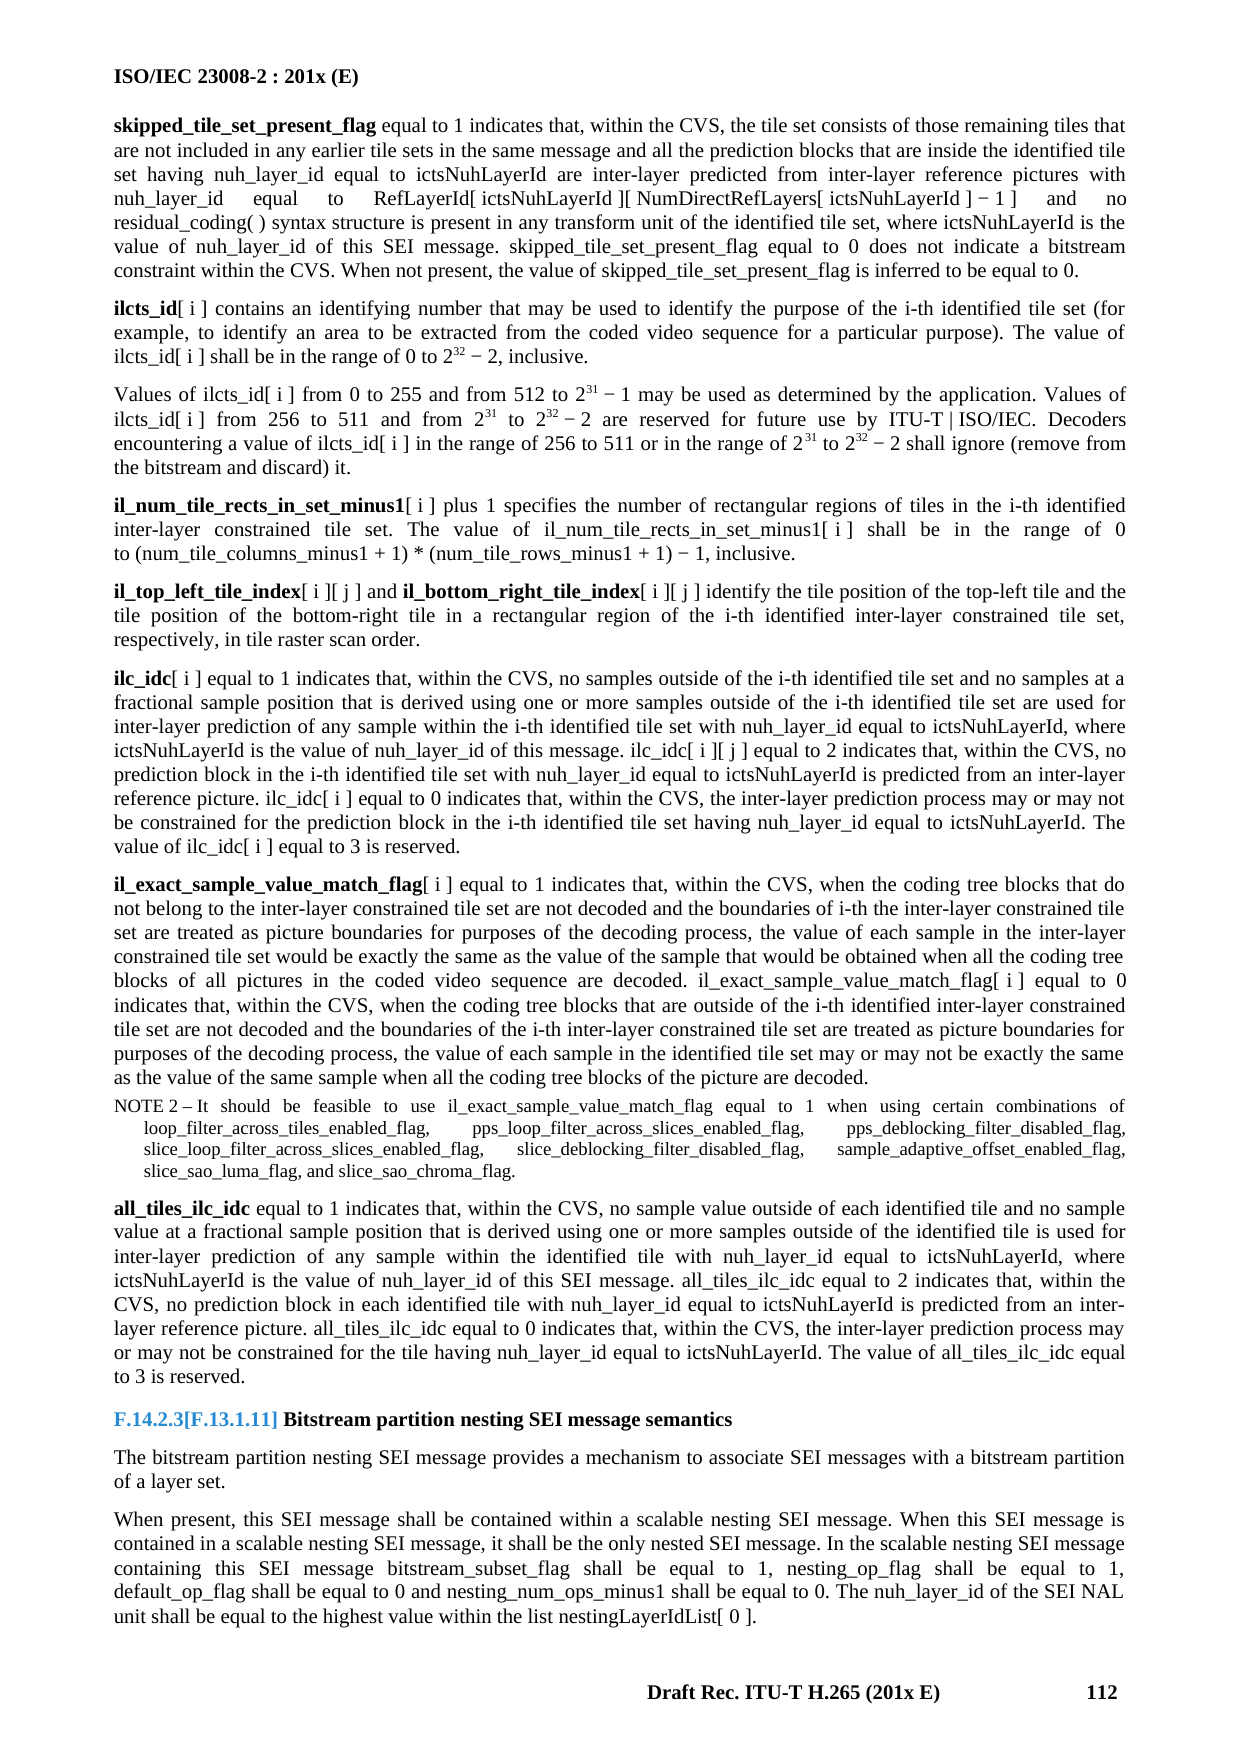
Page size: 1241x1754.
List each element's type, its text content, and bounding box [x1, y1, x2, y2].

text When present, this SEI message shall be contained within a scalable nesting SEI message. When this SEI message is contained in a scalable nesting SEI message, it shall be the only nested SEI message. In the scalable nesting SEI message containing this SEI message bitstream_subset_flag shall be equal to 1, nesting_op_flag shall be equal to 1, default_op_flag shall be equal to 0 and nesting_num_ops_minus1 shall be equal to 0. The nuh_layer_id of the SEI NAL unit shall be equal to the highest value within the list nestingLayerIdList[ 0 ]. [113, 1507, 1127, 1628]
text all_tiles_ilc_idc equal to 1 indicates that, within the CVS, no sample value outside of each identified tile and no sample value at a fractional sample position that is derived using one or more samples outside of the identified tile is used for inter-layer prediction of any sample within the identified tile with nuh_layer_id equal to ictsNuhLayerId, where ictsNuhLayerId is the value of nuh_layer_id of this SEI message. all_tiles_ilc_idc equal to 2 indicates that, within the CVS, no prediction block in each identified tile with nuh_layer_id equal to ictsNuhLayerId is predicted from an inter-layer reference picture. all_tiles_ilc_idc equal to 0 indicates that, within the CVS, the inter-layer prediction process may or may not be constrained for the tile having nuh_layer_id equal to ictsNuhLayerId. The value of all_tiles_ilc_idc equal to 3 is reserved. [113, 1195, 1127, 1388]
text il_num_tile_rects_in_set_minus1[ i ] plus 1 specifies the number of rectangular regions of tiles in the i-th identified inter-layer constrained tile set. The value of il_num_tile_rects_in_set_minus1[ i ] shall be in the range of 0 to (num_tile_columns_minus1 + 1) * (num_tile_rows_minus1 + 1) − 1, inclusive. [113, 493, 1127, 565]
text ilcts_id[ i ] contains an identifying number that may be used to identify the purpose of the i-th identified tile set (for example, to identify an area to be extracted from the coded video sequence for a particular purpose). The value of ilcts_id[ i ] shall be in the range of 0 to 232 − 2, inclusive. [113, 296, 1127, 368]
text Values of ilcts_id[ i ] from 0 to 255 and from 512 to 231 − 1 may be used as determined by the application. Values of ilcts_id[ i ] from 256 to 511 and from 231 to 232 − 2 are reserved for future use by ITU-T | ISO/IEC. Decoders encountering a value of ilcts_id[ i ] in the range of 256 to 511 or in the range of 231 to 232 − 2 shall ignore (remove from the bitstream and discard) it. [113, 382, 1127, 479]
text NOTE 2 – It should be feasible to use il_exact_sample_value_match_flag equal to 1 when using certain combinations of loop_filter_across_tiles_enabled_flag, pps_loop_filter_across_slices_enabled_flag, pps_deblocking_filter_disabled_flag, slice_loop_filter_across_slices_enabled_flag, slice_deblocking_filter_disabled_flag, sample_adaptive_offset_enabled_flag, slice_sao_luma_flag, and slice_sao_chroma_flag. [114, 1095, 1127, 1181]
text il_exact_sample_value_match_flag[ i ] equal to 1 indicates that, within the CVS, when the coding tree blocks that do not belong to the inter-layer constrained tile set are not decoded and the boundaries of i-th the inter-layer constrained tile set are treated as picture boundaries for purposes of the decoding process, the value of each sample in the inter-layer constrained tile set would be exactly the same as the value of the sample that would be obtained when all the coding tree blocks of all pictures in the coded video sequence are decoded. il_exact_sample_value_match_flag[ i ] equal to 0 indicates that, within the CVS, when the coding tree blocks that are outside of the i-th identified inter-layer constrained tile set are not decoded and the boundaries of the i-th inter-layer constrained tile set are treated as picture boundaries for purposes of the decoding process, the value of each sample in the identified tile set may or may not be exactly the same as the value of the same sample when all the coding tree blocks of the picture are decoded. [113, 872, 1127, 1089]
list Bitstream partition nesting SEI message semantics [113, 1407, 1127, 1431]
text The bitstream partition nesting SEI message provides a mechanism to associate SEI messages with a bitstream partition of a layer set. [113, 1445, 1127, 1493]
text ilc_idc[ i ] equal to 1 indicates that, within the CVS, no samples outside of the i-th identified tile set and no samples at a fractional sample position that is derived using one or more samples outside of the i-th identified tile set are used for inter-layer prediction of any sample within the i-th identified tile set with nuh_layer_id equal to ictsNuhLayerId, where ictsNuhLayerId is the value of nuh_layer_id of this message. ilc_idc[ i ][ j ] equal to 2 indicates that, within the CVS, no prediction block in the i-th identified tile set with nuh_layer_id equal to ictsNuhLayerId is predicted from an inter-layer reference picture. ilc_idc[ i ] equal to 0 indicates that, within the CVS, the inter-layer prediction process may or may not be constrained for the prediction block in the i-th identified tile set having nuh_layer_id equal to ictsNuhLayerId. The value of ilc_idc[ i ] equal to 3 is reserved. [113, 666, 1127, 858]
text skipped_tile_set_present_flag equal to 1 indicates that, within the CVS, the tile set consists of those remaining tiles that are not included in any earlier tile sets in the same message and all the prediction blocks that are inside the identified tile set having nuh_layer_id equal to ictsNuhLayerId are inter-layer predicted from inter-layer reference pictures with nuh_layer_id equal to RefLayerId[ ictsNuhLayerId ][ NumDirectRefLayers[ ictsNuhLayerId ] − 1 ] and no residual_coding( ) syntax structure is present in any transform unit of the identified tile set, where ictsNuhLayerId is the value of nuh_layer_id of this SEI message. skipped_tile_set_present_flag equal to 0 does not indicate a bitstream constraint within the CVS. When not present, the value of skipped_tile_set_present_flag is inferred to be equal to 0. [113, 113, 1127, 282]
text il_top_left_tile_index[ i ][ j ] and il_bottom_right_tile_index[ i ][ j ] identify the tile position of the top-left tile and the tile position of the bottom-right tile in a rectangular region of the i-th identified inter-layer constrained tile set, respectively, in tile raster scan order. [113, 579, 1127, 651]
